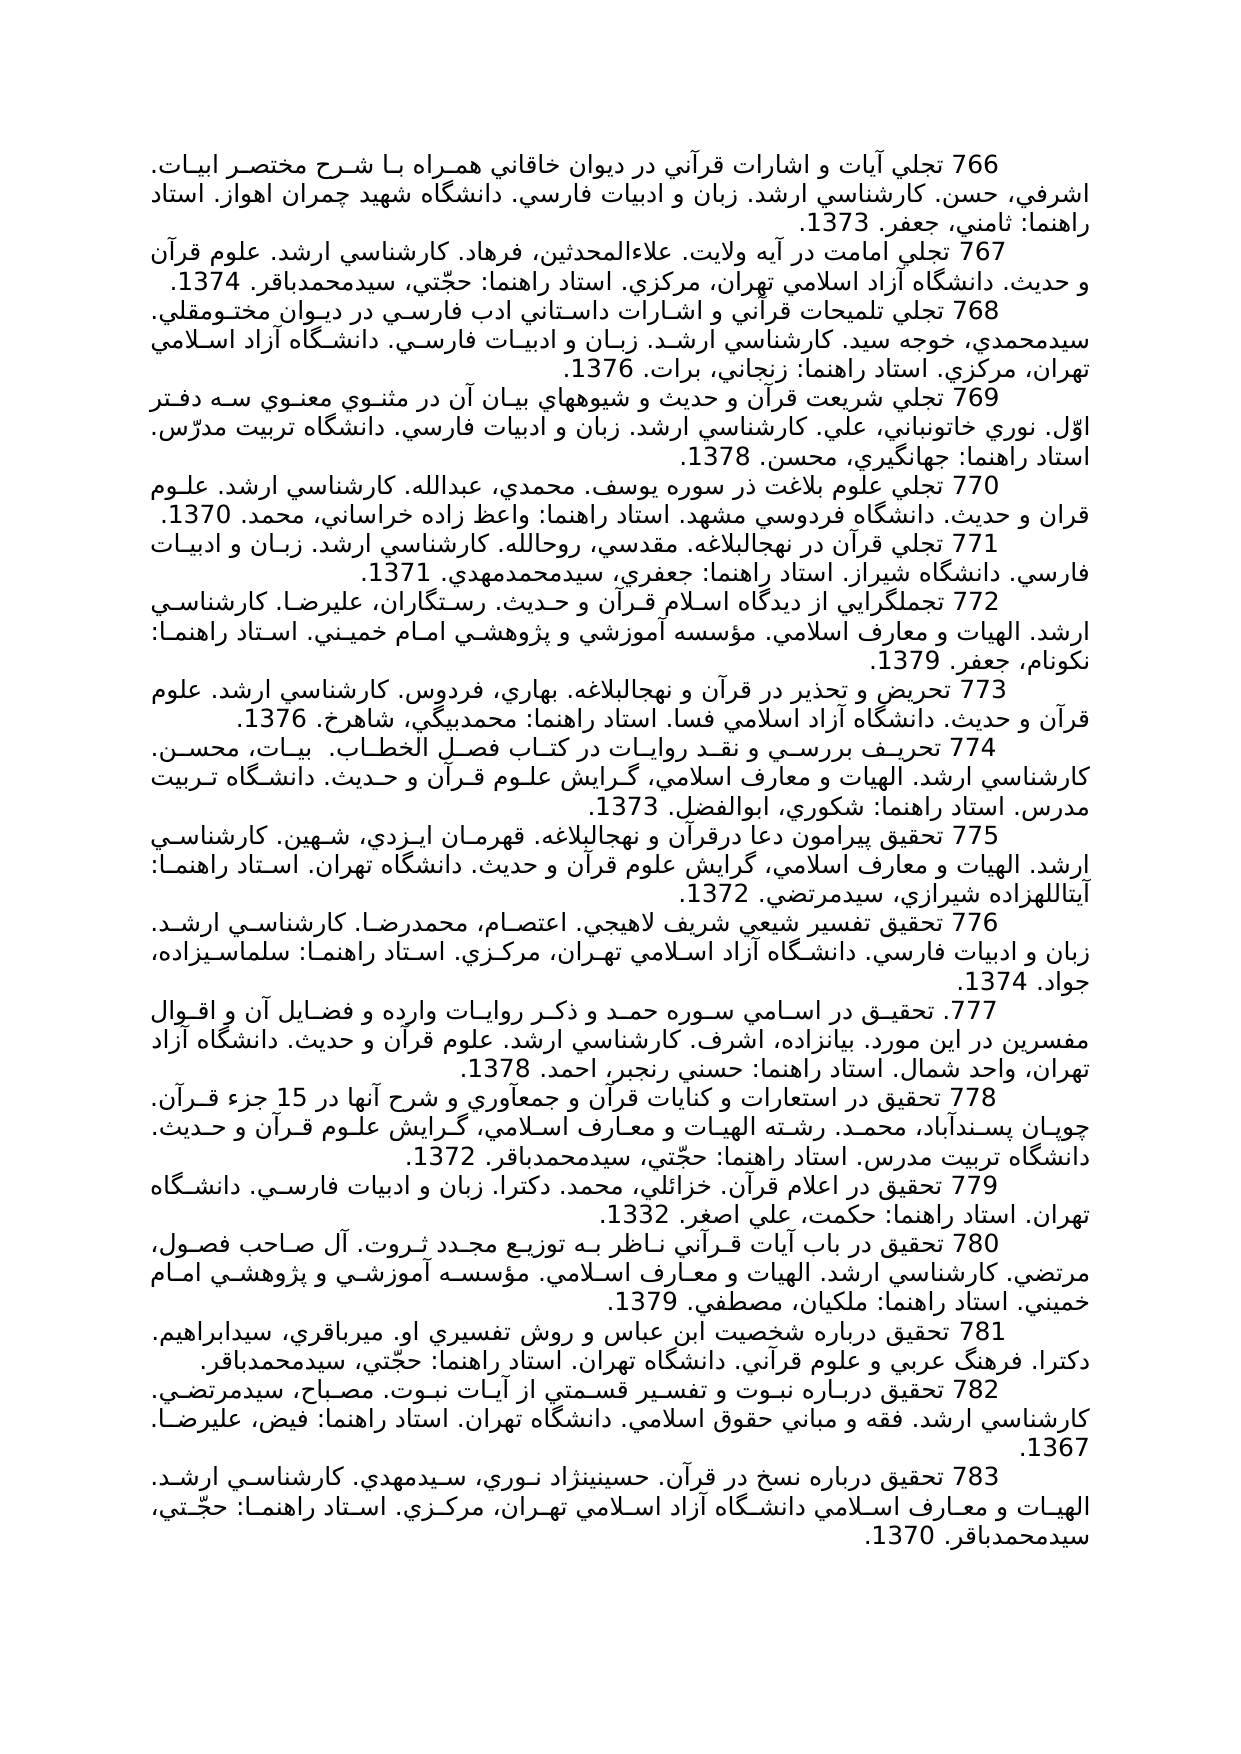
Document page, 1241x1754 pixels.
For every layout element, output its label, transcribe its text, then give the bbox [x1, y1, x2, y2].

text 775 تحقيق پيرامون دعا درقرآن و نهج‏البلاغه. قهرمان ايزدي، شهين. كارشناسي ارشد. الهيات و معارف اسلامي، گرايش علوم قرآن و حديث. دانشگاه تهران. استاد راهنما: آيت‏الله‏زاده شيرازي، سيدمرتضي. 1372. [150, 821, 1090, 908]
text 780 تحقيق در باب آيات قرآني ناظر به توزيع مجدد ثروت. آل صاحب فصول، مرتضي. كارشناسي ارشد. الهيات و معارف اسلامي. مؤسسه آموزشي و پژوهشي امام خميني. استاد راهنما: ملكيان، مصطفي. 1379. [150, 1229, 1090, 1317]
text 772 تجمل‏گرايي از ديدگاه اسلام قرآن و حديث. رستگاران، عليرضا. كارشناسي ارشد. الهيات و معارف اسلامي. مؤسسه آموزشي و پژوهشي امام خميني. استاد راهنما: نكونام، جعفر. 1379. [150, 587, 1090, 675]
text 770 تجلي علوم بلاغت ذر سوره يوسف. محمدي، عبدالله. كارشناسي ارشد. علوم قران و حديث. دانشگاه فردوسي مشهد. استاد راهنما: واعظ زاده خراساني، محمد. 1370. [150, 471, 1090, 529]
text 773 تحريض و تحذير در قرآن و نهج‏البلاغه. بهاري، فردوس. كارشناسي ارشد. علوم قرآن و حديث. دانشگاه آزاد اسلامي فسا. استاد راهنما: محمدبيگي، شاهرخ. 1376. [150, 675, 1090, 733]
text 778 تحقيق در استعارات و كنايات قرآن و جمع‏آوري و شرح آنها در 15 جزء قرآن. چوپان پسندآباد، محمد. رشته الهيات و معارف اسلامي، گرايش علوم قرآن و حديث. دانشگاه تربيت مدرس. استاد راهنما: حجّتي، سيدمحمدباقر. 1372. [150, 1083, 1090, 1171]
text 779 تحقيق در اعلام قرآن. خزائلي، محمد. دكترا. زبان و ادبيات فارسي. دانشگاه تهران. استاد راهنما: حكمت، علي اصغر. 1332. [150, 1171, 1090, 1229]
text 771 تجلي قرآن در نهج‏البلاغه. مقدسي، روح‏الله. كارشناسي ارشد. زبان و ادبيات فارسي. دانشگاه شيراز. استاد راهنما: جعفري، سيدمحمدمهدي. 1371. [150, 529, 1090, 587]
text 768 تجلي تلميحات قرآني و اشارات داستاني ادب فارسي در ديوان مختومقلي. سيدمحمدي، خوجه سيد. كارشناسي ارشد. زبان و ادبيات فارسي. دانشگاه آزاد اسلامي تهران، مركزي. استاد راهنما: زنجاني، برات. 1376. [150, 296, 1090, 383]
text 783 تحقيق درباره نسخ در قرآن. حسيني‏نژاد نوري، سيدمهدي. كارشناسي ارشد. الهيات و معارف اسلامي دانشگاه آزاد اسلامي تهران، مركزي. استاد راهنما: حجّتي، سيدمحمدباقر. 1370. [150, 1462, 1090, 1550]
text 777. تحقيق در اسامي سوره حمد و ذكر روايات وارده و فضايل آن و اقوال مفسرين در اين مورد. بيان‏زاده، اشرف. كارشناسي ارشد. علوم قرآن و حديث. دانشگاه آزاد تهران، واحد شمال. استاد راهنما: حسني رنجبر، احمد. 1378. [150, 996, 1090, 1083]
text 766 تجلي آيات و اشارات قرآني در ديوان خاقاني همراه با شرح مختصر ابيات. اشرفي، حسن. كارشناسي ارشد. زبان و ادبيات فارسي. دانشگاه شهيد چمران اهواز. استاد راهنما: ثامني، جعفر. 1373. [150, 150, 1090, 237]
text 781 تحقيق درباره شخصيت ابن عباس و روش تفسيري او. ميرباقري، سيدابراهيم. دكترا. فرهنگ عربي و علوم قرآني. دانشگاه تهران. استاد راهنما: حجّتي، سيدمحمدباقر. [150, 1317, 1090, 1375]
text 769 تجلي شريعت قرآن و حديث و شيوه‏هاي بيان آن در مثنوي معنوي سه دفتر اوّل. نوري خاتونباني، علي. كارشناسي ارشد. زبان و ادبيات فارسي. دانشگاه تربيت مدرّس. استاد راهنما: جهانگيري، محسن. 1378. [150, 383, 1090, 471]
text 767 تجلي امامت در آيه ولايت. علاءالمحدثين، فرهاد. كارشناسي ارشد. علوم قرآن و حديث. دانشگاه آزاد اسلامي تهران، مركزي. استاد راهنما: حجّتي، سيدمحمدباقر. 1374. [150, 237, 1090, 296]
text 776 تحقيق تفسير شيعي شريف لاهيجي. اعتصام، محمدرضا. كارشناسي ارشد. زبان و ادبيات فارسي. دانشگاه آزاد اسلامي تهران، مركزي. استاد راهنما: سلماسي‏زاده، جواد. 1374. [150, 908, 1090, 996]
text 774 تحريف بررسي و نقد روايات در كتاب فصل الخطاب. بيات، محسن. كارشناسي ارشد. الهيات و معارف اسلامي، گرايش علوم قرآن و حديث. دانشگاه تربيت مدرس. استاد راهنما: شكوري، ابوالفضل. 1373. [150, 733, 1090, 821]
text 782 تحقيق درباره نبوت و تفسير قسمتي از آيات نبوت. مصباح، سيدمرتضي. كارشناسي ارشد. فقه و مباني حقوق اسلامي. دانشگاه تهران. استاد راهنما: فيض، عليرضا. 1367. [150, 1375, 1090, 1462]
